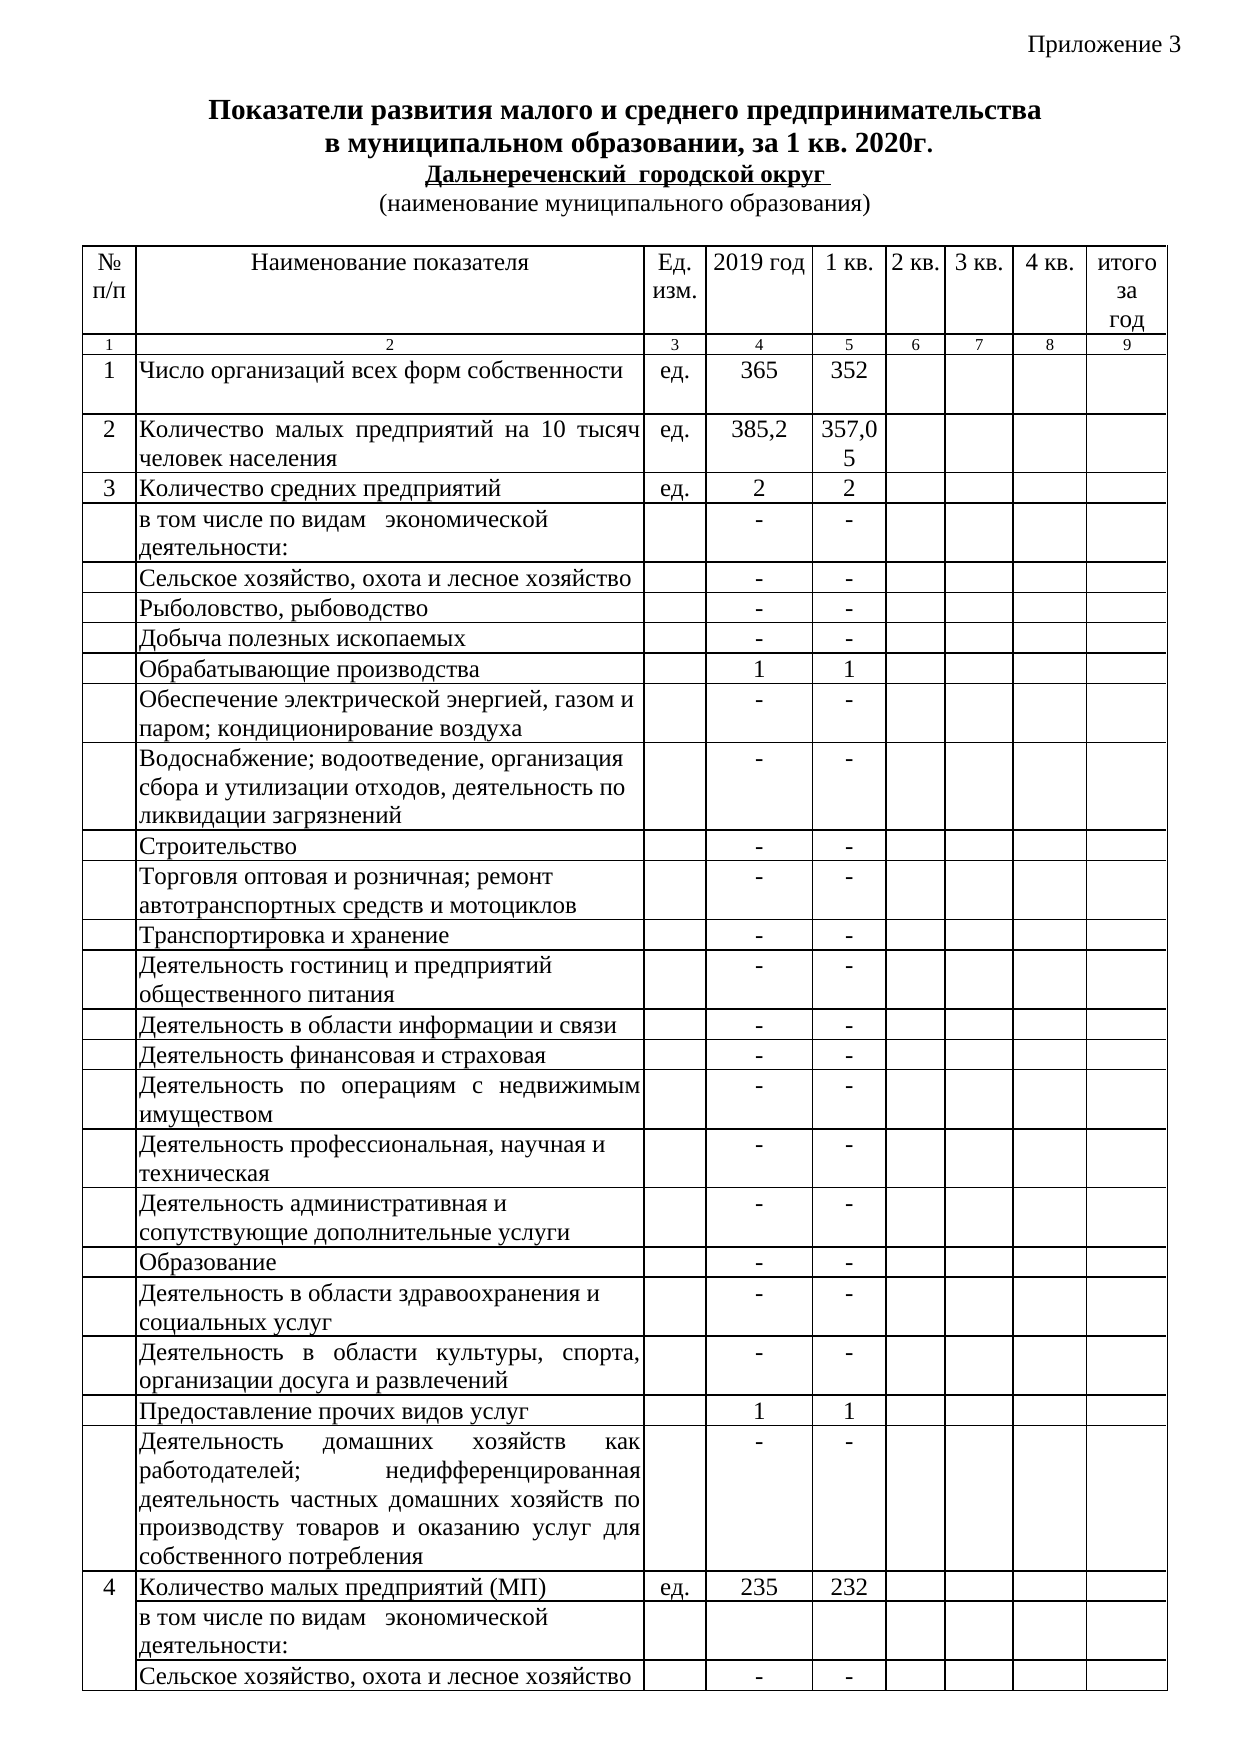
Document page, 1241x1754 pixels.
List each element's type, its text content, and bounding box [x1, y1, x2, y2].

table_cell [946, 743, 1012, 829]
table_cell 6 [887, 335, 944, 354]
table_cell 365 [707, 355, 812, 413]
table_cell - [707, 1661, 812, 1690]
table_cell [887, 861, 944, 919]
table_cell [887, 654, 944, 682]
table_cell [83, 1337, 135, 1394]
table_cell [1014, 1396, 1086, 1425]
table_cell [946, 861, 1012, 919]
table_cell ед. [645, 355, 705, 413]
table_cell [887, 1010, 944, 1038]
table_cell - [707, 1278, 812, 1335]
table_cell [887, 593, 944, 622]
table_cell [645, 684, 705, 742]
table_cell [645, 1130, 705, 1187]
table_cell Деятельность в области здравоохранения и социальных услуг [137, 1278, 643, 1335]
table_cell Ед. изм. [645, 247, 705, 333]
table_cell [645, 1396, 705, 1425]
table_cell [887, 684, 944, 742]
table_cell 5 [813, 335, 885, 354]
table_cell [645, 1337, 705, 1394]
table_cell Добыча полезных ископаемых [137, 623, 643, 652]
table_cell [1087, 1394, 1167, 1425]
table_cell [1087, 919, 1167, 949]
table_cell - [707, 1130, 812, 1187]
table_cell - [707, 1010, 812, 1038]
table_cell - [813, 1130, 885, 1187]
table_cell [1087, 742, 1167, 829]
table_cell 1 [707, 1396, 812, 1425]
table_cell [1087, 1659, 1167, 1690]
table_cell - [707, 1040, 812, 1069]
table_cell [1014, 743, 1086, 829]
table_cell [946, 593, 1012, 622]
table_cell 3 [83, 473, 135, 502]
table_cell [1014, 415, 1086, 472]
table_cell [946, 1070, 1012, 1128]
table_cell [887, 1278, 944, 1335]
table_cell [946, 1337, 1012, 1394]
table_cell [645, 623, 705, 652]
table_cell 357,05 [813, 415, 885, 472]
table_cell [887, 831, 944, 860]
table_cell [645, 593, 705, 622]
table_cell 385,2 [707, 415, 812, 472]
table_cell [645, 1040, 705, 1069]
table_cell [1087, 1069, 1167, 1128]
table_cell [946, 1661, 1012, 1690]
table_cell - [707, 1337, 812, 1394]
table_cell Торговля оптовая и розничная; ремонт автотранспортных средств и мотоциклов [137, 861, 643, 919]
table_cell [1087, 1276, 1167, 1335]
table_cell Сельское хозяйство, охота и лесное хозяйство [137, 563, 643, 592]
table_cell [887, 1188, 944, 1246]
table_cell 7 [946, 335, 1012, 354]
table_cell - [813, 920, 885, 949]
table_cell 1 [813, 654, 885, 682]
table_cell - [707, 1188, 812, 1246]
table_cell [645, 1278, 705, 1335]
table_cell [1087, 354, 1167, 413]
table_cell [1087, 472, 1167, 502]
table_cell [1014, 593, 1086, 622]
table_cell Деятельность финансовая и страховая [137, 1040, 643, 1069]
table_cell [83, 1188, 135, 1246]
table_cell [645, 563, 705, 592]
table_cell 4 кв. [1014, 247, 1086, 333]
table_cell [83, 743, 135, 829]
table_cell [887, 623, 944, 652]
table_cell 1 [813, 1396, 885, 1425]
table_cell [946, 831, 1012, 860]
table_cell Деятельность гостиниц и предприятий общественного питания [137, 951, 643, 1008]
table_cell 4 [707, 335, 812, 354]
table_cell [1087, 1600, 1167, 1659]
table_cell - [707, 831, 812, 860]
table_cell [1087, 860, 1167, 919]
table_cell [887, 1426, 944, 1570]
table_cell Предоставление прочих видов услуг [137, 1396, 643, 1425]
table_cell [1014, 1248, 1086, 1276]
table_cell [1014, 684, 1086, 742]
table_cell [83, 1070, 135, 1128]
table_cell [707, 1602, 812, 1659]
table_cell [946, 1010, 1012, 1038]
table_cell [83, 831, 135, 860]
table_cell Транспортировка и хранение [137, 920, 643, 949]
table_cell [83, 1040, 135, 1069]
table_cell [645, 1188, 705, 1246]
table_cell Сельское хозяйство, охота и лесное хозяйство [137, 1661, 643, 1690]
table_cell Деятельность в области информации и связи [137, 1010, 643, 1038]
table_cell [83, 623, 135, 652]
table_cell Строительство [137, 831, 643, 860]
table_cell ед. [645, 473, 705, 502]
table_cell [946, 1040, 1012, 1069]
table_cell [1087, 502, 1167, 561]
table_cell [645, 1602, 705, 1659]
table_cell [1087, 829, 1167, 860]
table_cell - [707, 920, 812, 949]
table_cell - [813, 1010, 885, 1038]
table_cell [1014, 563, 1086, 592]
table_cell 2 кв. [887, 247, 944, 333]
table_cell [1087, 949, 1167, 1008]
table_cell [83, 920, 135, 949]
table_cell [1087, 622, 1167, 652]
table_cell [1087, 1335, 1167, 1394]
table_cell [946, 1572, 1012, 1600]
table_cell [946, 473, 1012, 502]
table_cell [83, 593, 135, 622]
table_cell Деятельность домашних хозяйств как работодателей; недифференцированная деятельность частных домашних хозяйств по производству товаров и оказанию услуг для собственного потребления [137, 1426, 643, 1570]
table_cell [887, 1602, 944, 1659]
table_cell [813, 1602, 885, 1659]
table_cell [946, 504, 1012, 561]
table_cell [946, 1426, 1012, 1570]
table_cell Водоснабжение; водоотведение, организация сбора и утилизации отходов, деятельность по ликвидации загрязнений [137, 743, 643, 829]
table_cell [1087, 1008, 1167, 1038]
table_cell [645, 1010, 705, 1038]
table_cell [83, 654, 135, 682]
table_cell - [707, 861, 812, 919]
table_cell [1014, 1070, 1086, 1128]
table_cell 1 [83, 355, 135, 413]
table_cell Деятельность профессиональная, научная и техническая [137, 1130, 643, 1187]
table_cell [645, 831, 705, 860]
table_cell Количество средних предприятий [137, 473, 643, 502]
table_cell [645, 743, 705, 829]
table_cell [887, 1070, 944, 1128]
table_cell [1014, 1661, 1086, 1690]
table_cell [946, 920, 1012, 949]
table_cell ед. [645, 415, 705, 472]
table_cell [1014, 1010, 1086, 1038]
table_cell 1 [707, 654, 812, 682]
table_cell [946, 1188, 1012, 1246]
table_cell [887, 1396, 944, 1425]
table_cell [946, 654, 1012, 682]
table_cell Число организаций всех форм собственности [137, 355, 643, 413]
table_cell [1087, 1246, 1167, 1276]
table_cell [887, 743, 944, 829]
table_cell Деятельность в области культуры, спорта, организации досуга и развлечений [137, 1337, 643, 1394]
table_cell Количество малых предприятий (МП) [137, 1572, 643, 1600]
table_cell - [813, 1070, 885, 1128]
table_cell - [813, 1661, 885, 1690]
table_cell - [813, 623, 885, 652]
table_cell [946, 1396, 1012, 1425]
table_cell 235 [707, 1572, 812, 1600]
table_cell - [813, 1248, 885, 1276]
table_cell - [707, 1248, 812, 1276]
table_cell - [707, 593, 812, 622]
table_cell - [813, 1337, 885, 1394]
table_cell [1087, 1039, 1167, 1069]
table_cell 2019 год [707, 247, 812, 333]
table_cell [887, 1248, 944, 1276]
table_cell - [813, 563, 885, 592]
table_cell - [707, 623, 812, 652]
table_cell [1014, 1426, 1086, 1570]
table_cell ед. [645, 1572, 705, 1600]
table_cell [1014, 1040, 1086, 1069]
table_cell [83, 1130, 135, 1187]
table_cell Деятельность административная и сопутствующие дополнительные услуги [137, 1188, 643, 1246]
table_cell - [813, 1426, 885, 1570]
table_cell [887, 355, 944, 413]
table_cell [645, 504, 705, 561]
table_cell [1087, 683, 1167, 742]
table_cell [1087, 413, 1167, 472]
table_cell - [813, 1040, 885, 1069]
table_cell в том числе по видам экономической деятельности: [137, 504, 643, 561]
table_cell [1087, 592, 1167, 622]
table_cell [946, 1602, 1012, 1659]
table_cell [1014, 473, 1086, 502]
table_cell [887, 1040, 944, 1069]
table_cell [645, 1426, 705, 1570]
table_cell [83, 1396, 135, 1425]
table_cell - [813, 1188, 885, 1246]
table_cell [1014, 1602, 1086, 1659]
table_cell [83, 951, 135, 1008]
table_cell Количество малых предприятий на 10 тысяч человек населения [137, 415, 643, 472]
table_cell [1014, 831, 1086, 860]
table_cell - [707, 504, 812, 561]
table_cell [887, 473, 944, 502]
table_cell - [813, 1278, 885, 1335]
table_cell [1014, 1337, 1086, 1394]
table_cell - [707, 951, 812, 1008]
table_cell 1 кв. [813, 247, 885, 333]
table_cell - [813, 951, 885, 1008]
table_cell 1 [83, 335, 135, 354]
table_cell Деятельность по операциям с недвижимым имуществом [137, 1070, 643, 1128]
table_cell Обрабатывающие производства [137, 654, 643, 682]
table_cell [887, 1337, 944, 1394]
table_cell - [707, 563, 812, 592]
table_cell 4 [83, 1572, 135, 1690]
table_cell - [813, 861, 885, 919]
table_cell Рыболовство, рыбоводство [137, 593, 643, 622]
table_cell [1014, 504, 1086, 561]
table_cell [887, 1572, 944, 1600]
table_cell [946, 355, 1012, 413]
table_cell [946, 951, 1012, 1008]
table_cell [645, 861, 705, 919]
table_cell - [813, 593, 885, 622]
table_cell [83, 1426, 135, 1570]
table_cell [946, 1278, 1012, 1335]
table_cell [946, 684, 1012, 742]
table_cell [645, 920, 705, 949]
table_cell [946, 563, 1012, 592]
table_cell [946, 1130, 1012, 1187]
table_cell - [813, 504, 885, 561]
table_cell [887, 920, 944, 949]
table_cell 2 [137, 335, 643, 354]
table_cell [1087, 652, 1167, 682]
table_cell [1014, 1278, 1086, 1335]
table_cell [887, 415, 944, 472]
table_cell [887, 1130, 944, 1187]
table_cell [83, 861, 135, 919]
table_cell [83, 684, 135, 742]
table_cell в том числе по видам экономической деятельности: [137, 1602, 643, 1659]
table_cell - [813, 684, 885, 742]
table_cell [1014, 951, 1086, 1008]
table_cell - [707, 1070, 812, 1128]
table_cell [887, 951, 944, 1008]
table_cell [83, 563, 135, 592]
table_header Показатели развития малого и среднего предпринимательства в муниципальном образовании, за 1 кв. 2020г. Дальнереченский городской округ (наименование муниципального образования) [83, 58, 1167, 245]
table_cell Образование [137, 1248, 643, 1276]
table_cell [946, 415, 1012, 472]
table_cell [1087, 1128, 1167, 1187]
table_cell [645, 654, 705, 682]
table_cell 2 [707, 473, 812, 502]
table_cell [946, 623, 1012, 652]
table_cell [645, 1248, 705, 1276]
table_cell [946, 1248, 1012, 1276]
table_cell [645, 1661, 705, 1690]
table_cell 3 кв. [946, 247, 1012, 333]
table_cell - [707, 1426, 812, 1570]
table_cell [1087, 561, 1167, 592]
table_cell [1014, 355, 1086, 413]
table_cell [887, 563, 944, 592]
table_cell [1014, 861, 1086, 919]
table_cell 2 [83, 415, 135, 472]
table_cell № п/п [83, 247, 135, 333]
table_cell - [707, 684, 812, 742]
table_cell - [707, 743, 812, 829]
table_cell 8 [1014, 335, 1086, 354]
table_cell - [813, 743, 885, 829]
table_cell [1014, 920, 1086, 949]
table_cell [83, 1278, 135, 1335]
table_cell 9 [1087, 333, 1167, 354]
table_cell 2 [813, 473, 885, 502]
table_cell 232 [813, 1572, 885, 1600]
table_cell Обеспечение электрической энергией, газом и паром; кондиционирование воздуха [137, 684, 643, 742]
table_cell [83, 1010, 135, 1038]
table_cell [83, 1248, 135, 1276]
table_cell 352 [813, 355, 885, 413]
table_cell - [813, 831, 885, 860]
table_cell итого за год [1087, 245, 1167, 333]
text Приложение 3 [89, 29, 1181, 58]
table_cell [1087, 1570, 1167, 1600]
table_cell [1014, 623, 1086, 652]
table_cell [887, 1661, 944, 1690]
table_cell [887, 504, 944, 561]
table_cell [1014, 1188, 1086, 1246]
table_cell 3 [645, 335, 705, 354]
table_cell [645, 951, 705, 1008]
table_cell [645, 1070, 705, 1128]
table_cell [1014, 1572, 1086, 1600]
table_cell [1014, 654, 1086, 682]
table_cell [1087, 1425, 1167, 1570]
table_cell [1014, 1130, 1086, 1187]
table_cell [1087, 1187, 1167, 1246]
table_cell Наименование показателя [137, 247, 643, 333]
table_cell [83, 504, 135, 561]
